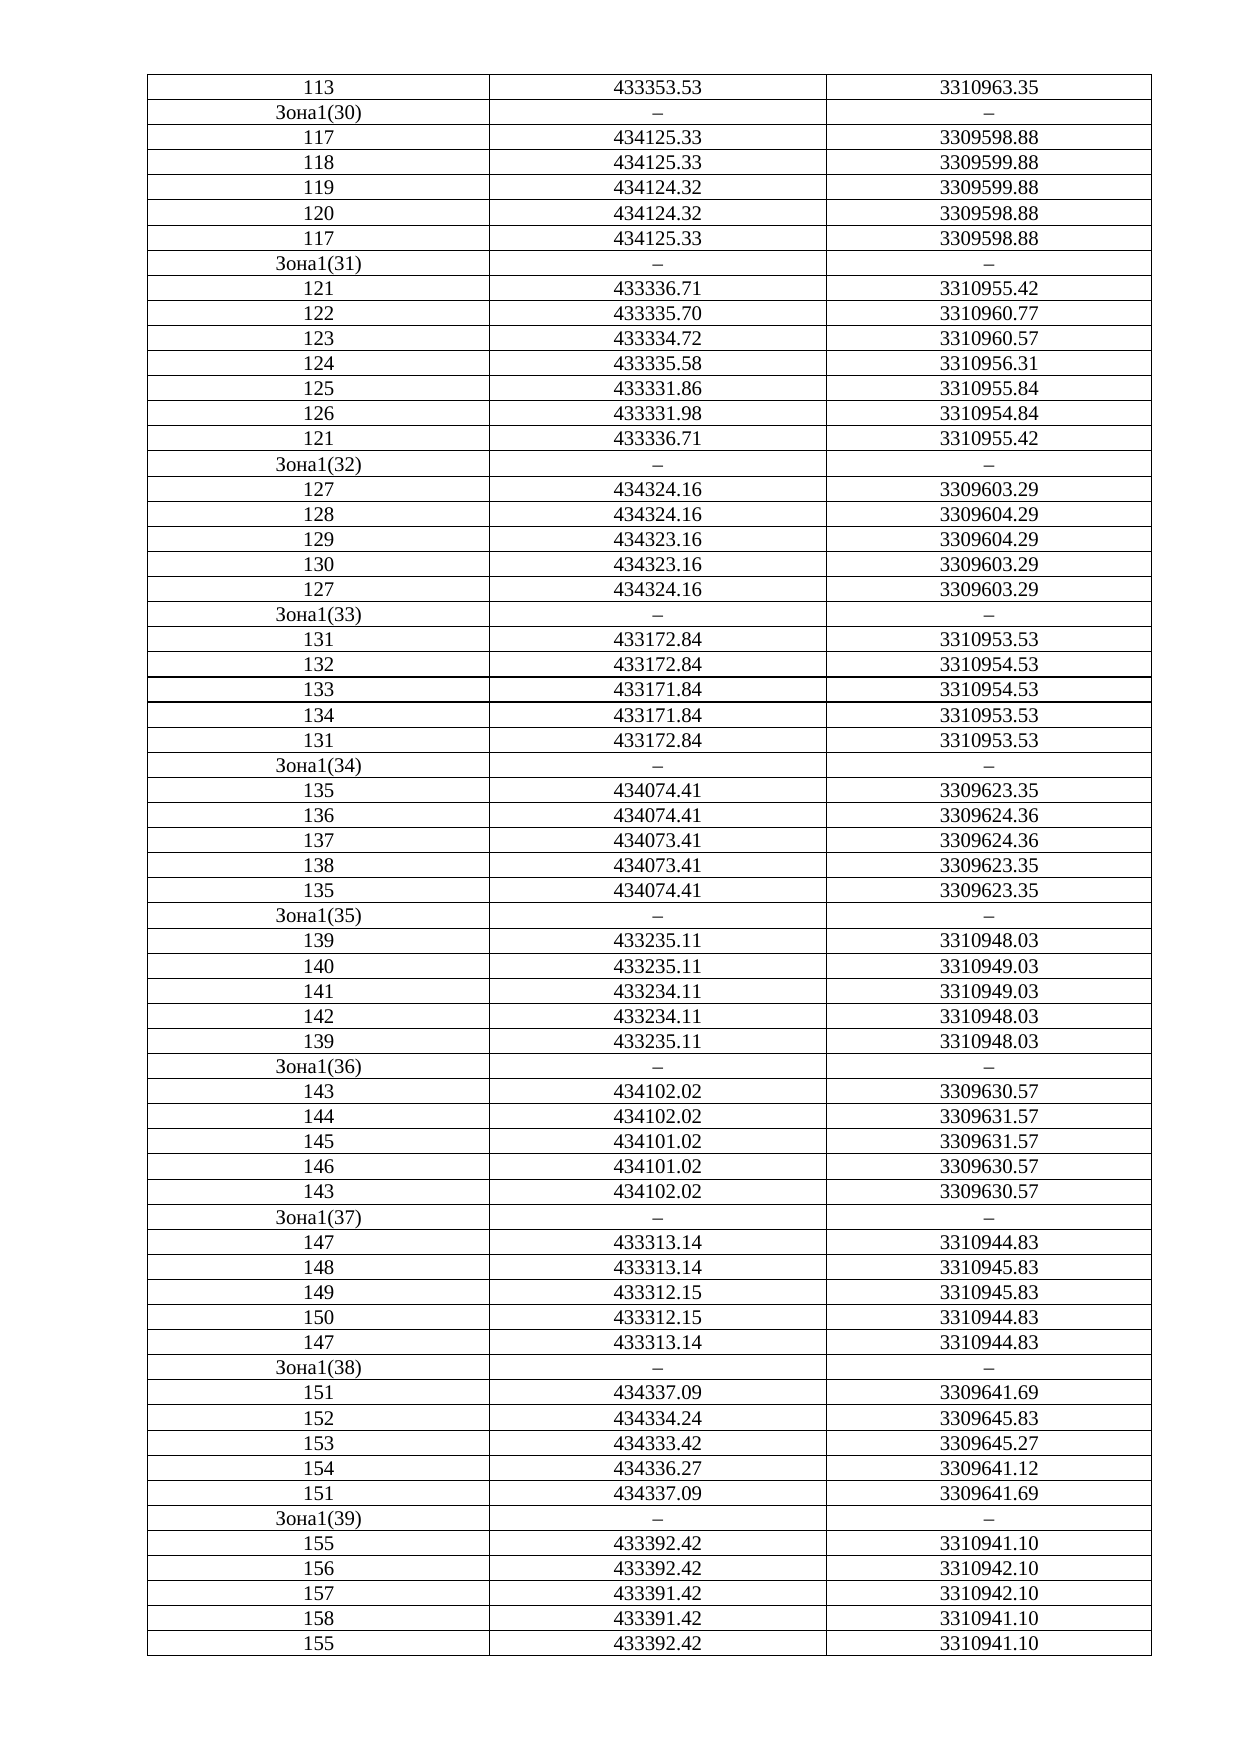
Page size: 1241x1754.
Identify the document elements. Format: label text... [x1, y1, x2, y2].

table_cell 145 [148, 1129, 489, 1153]
table_cell 131 [148, 728, 489, 752]
table_cell 113 [148, 75, 489, 99]
table_cell 434336.27 [490, 1456, 826, 1480]
table_cell 140 [148, 954, 489, 978]
table_cell 3310954.53 [827, 652, 1151, 676]
table_cell 433312.15 [490, 1305, 826, 1329]
table_cell 433335.70 [490, 301, 826, 325]
table_cell 3310948.03 [827, 929, 1151, 952]
table_cell 127 [148, 477, 489, 501]
table_cell – [490, 1205, 826, 1229]
table_cell 3310945.83 [827, 1280, 1151, 1304]
table_cell 433331.98 [490, 401, 826, 425]
table_cell 3309645.83 [827, 1405, 1151, 1429]
table_cell 433172.84 [490, 627, 826, 651]
table_cell 3310941.10 [827, 1606, 1151, 1630]
table_cell Зона1(35) [148, 903, 489, 927]
table_cell 3309603.29 [827, 577, 1151, 601]
table_cell 135 [148, 878, 489, 902]
table_cell – [827, 451, 1151, 476]
table_cell 156 [148, 1556, 489, 1580]
table_cell 3309641.69 [827, 1380, 1151, 1404]
table_cell 3309641.12 [827, 1456, 1151, 1480]
table_cell 117 [148, 125, 489, 149]
table_cell 434102.02 [490, 1104, 826, 1128]
table_cell 132 [148, 652, 489, 676]
table_cell 134 [148, 703, 489, 727]
table_cell 143 [148, 1079, 489, 1103]
table_cell 3310955.42 [827, 426, 1151, 450]
table_cell 3310948.03 [827, 1029, 1151, 1053]
table_cell 3310942.10 [827, 1581, 1151, 1605]
table_cell 434074.41 [490, 778, 826, 802]
table_cell – [827, 100, 1151, 124]
table_cell 434324.16 [490, 477, 826, 501]
table_cell 3310944.83 [827, 1330, 1151, 1354]
table_cell Зона1(37) [148, 1205, 489, 1229]
table_cell Зона1(34) [148, 753, 489, 777]
table_cell Зона1(31) [148, 251, 489, 275]
table_cell 3310960.77 [827, 301, 1151, 325]
table_cell 433235.11 [490, 1029, 826, 1053]
table_cell 3310949.03 [827, 979, 1151, 1003]
table_cell – [490, 251, 826, 275]
table_cell 147 [148, 1230, 489, 1254]
table_cell 3310948.03 [827, 1004, 1151, 1028]
table_cell 3310963.35 [827, 75, 1151, 99]
table_cell 434124.32 [490, 200, 826, 224]
table_cell 434323.16 [490, 527, 826, 551]
table_cell 153 [148, 1431, 489, 1454]
table_cell 128 [148, 502, 489, 526]
table_cell 3309630.57 [827, 1180, 1151, 1203]
table_cell 433392.42 [490, 1531, 826, 1555]
table_cell 3310954.53 [827, 678, 1151, 701]
table_cell 434334.24 [490, 1405, 826, 1429]
table_cell 3310944.83 [827, 1305, 1151, 1329]
table_cell 434125.33 [490, 226, 826, 249]
table_cell 433172.84 [490, 728, 826, 752]
table_cell 433334.72 [490, 326, 826, 350]
table_cell 3309599.88 [827, 175, 1151, 199]
table_cell 133 [148, 678, 489, 701]
table_cell 433313.14 [490, 1230, 826, 1254]
table_cell 3310953.53 [827, 627, 1151, 651]
table_cell – [827, 903, 1151, 927]
table_cell 3309599.88 [827, 150, 1151, 174]
table_cell 126 [148, 401, 489, 425]
table_cell 434324.16 [490, 502, 826, 526]
table_cell 3310960.57 [827, 326, 1151, 350]
table_cell 148 [148, 1255, 489, 1279]
table_cell 121 [148, 426, 489, 450]
table_cell 433391.42 [490, 1581, 826, 1605]
table_cell – [490, 602, 826, 626]
table_cell Зона1(38) [148, 1355, 489, 1379]
table_cell – [490, 100, 826, 124]
table_cell 119 [148, 175, 489, 199]
table_cell 3310942.10 [827, 1556, 1151, 1580]
table_cell 3309598.88 [827, 226, 1151, 249]
table_cell 3309603.29 [827, 477, 1151, 501]
table_cell 154 [148, 1456, 489, 1480]
table_cell 434102.02 [490, 1180, 826, 1203]
table_cell 136 [148, 803, 489, 827]
table_cell – [827, 602, 1151, 626]
table_cell 433235.11 [490, 929, 826, 952]
table_cell 3309645.27 [827, 1431, 1151, 1454]
table_cell 149 [148, 1280, 489, 1304]
table_cell – [827, 1355, 1151, 1379]
table_cell 434323.16 [490, 552, 826, 576]
table_cell 433336.71 [490, 276, 826, 300]
table_cell 120 [148, 200, 489, 224]
table_cell – [827, 753, 1151, 777]
table_cell 433234.11 [490, 979, 826, 1003]
table_cell 3309603.29 [827, 552, 1151, 576]
table_cell 152 [148, 1405, 489, 1429]
table_cell 3310956.31 [827, 351, 1151, 375]
table_cell 434337.09 [490, 1380, 826, 1404]
table_cell 131 [148, 627, 489, 651]
table_cell 124 [148, 351, 489, 375]
table_cell 3309598.88 [827, 200, 1151, 224]
table_cell Зона1(39) [148, 1506, 489, 1530]
table_cell 146 [148, 1154, 489, 1178]
table_cell 433353.53 [490, 75, 826, 99]
table_cell 3309598.88 [827, 125, 1151, 149]
table_cell 434125.33 [490, 125, 826, 149]
table_cell 3309604.29 [827, 527, 1151, 551]
table_cell 142 [148, 1004, 489, 1028]
table_cell 141 [148, 979, 489, 1003]
table_cell 117 [148, 226, 489, 249]
table_cell 3310941.10 [827, 1531, 1151, 1555]
table_cell Зона1(36) [148, 1054, 489, 1078]
table_cell – [827, 1506, 1151, 1530]
table_cell 3309623.35 [827, 778, 1151, 802]
table_cell 150 [148, 1305, 489, 1329]
table_cell 144 [148, 1104, 489, 1128]
table_cell 434101.02 [490, 1154, 826, 1178]
table_cell 122 [148, 301, 489, 325]
table_cell – [490, 753, 826, 777]
table_cell 158 [148, 1606, 489, 1630]
table_cell Зона1(30) [148, 100, 489, 124]
table_cell 129 [148, 527, 489, 551]
table_cell 433171.84 [490, 678, 826, 701]
table_cell 433331.86 [490, 376, 826, 400]
table_cell – [490, 903, 826, 927]
table_cell 155 [148, 1531, 489, 1555]
table_cell 137 [148, 828, 489, 852]
table_cell 434073.41 [490, 853, 826, 877]
table_cell 434073.41 [490, 828, 826, 852]
table_cell 151 [148, 1380, 489, 1404]
table_cell 151 [148, 1481, 489, 1505]
table_cell 433234.11 [490, 1004, 826, 1028]
table_cell 157 [148, 1581, 489, 1605]
table_cell 433172.84 [490, 652, 826, 676]
table_cell 433235.11 [490, 954, 826, 978]
table_cell 433392.42 [490, 1631, 826, 1655]
table_cell – [490, 1355, 826, 1379]
table_cell 139 [148, 1029, 489, 1053]
table_cell 125 [148, 376, 489, 400]
table_cell – [827, 251, 1151, 275]
table_cell Зона1(33) [148, 602, 489, 626]
table_cell 155 [148, 1631, 489, 1655]
table_cell 3310955.42 [827, 276, 1151, 300]
table_cell 3310949.03 [827, 954, 1151, 978]
table_cell 3309623.35 [827, 853, 1151, 877]
table_cell 135 [148, 778, 489, 802]
table_cell 3309624.36 [827, 828, 1151, 852]
table_cell 434124.32 [490, 175, 826, 199]
table_cell – [827, 1205, 1151, 1229]
table_cell 118 [148, 150, 489, 174]
table_cell – [490, 1054, 826, 1078]
table_cell 143 [148, 1180, 489, 1203]
table_cell 434337.09 [490, 1481, 826, 1505]
table_cell 434074.41 [490, 878, 826, 902]
table_cell 433171.84 [490, 703, 826, 727]
table_cell 433392.42 [490, 1556, 826, 1580]
table_cell 433313.14 [490, 1255, 826, 1279]
table_cell 434074.41 [490, 803, 826, 827]
table_cell 3309631.57 [827, 1104, 1151, 1128]
table_cell 3309631.57 [827, 1129, 1151, 1153]
table_cell 433336.71 [490, 426, 826, 450]
table_cell 130 [148, 552, 489, 576]
table_cell 3310953.53 [827, 703, 1151, 727]
table_cell 147 [148, 1330, 489, 1354]
table_cell – [490, 451, 826, 476]
table_cell 3310954.84 [827, 401, 1151, 425]
table_cell 3310953.53 [827, 728, 1151, 752]
table_cell 434102.02 [490, 1079, 826, 1103]
table_cell 433335.58 [490, 351, 826, 375]
table_cell 3309630.57 [827, 1154, 1151, 1178]
table_cell 3310945.83 [827, 1255, 1151, 1279]
table_cell 3309641.69 [827, 1481, 1151, 1505]
table_cell 127 [148, 577, 489, 601]
table_cell 433312.15 [490, 1280, 826, 1304]
table_cell 433391.42 [490, 1606, 826, 1630]
table_cell 434101.02 [490, 1129, 826, 1153]
table_cell 123 [148, 326, 489, 350]
table_cell – [490, 1506, 826, 1530]
table_cell – [827, 1054, 1151, 1078]
table_cell 3309623.35 [827, 878, 1151, 902]
table_cell 434125.33 [490, 150, 826, 174]
table_cell 121 [148, 276, 489, 300]
table_cell 3309630.57 [827, 1079, 1151, 1103]
table_cell Зона1(32) [148, 451, 489, 476]
table_cell 139 [148, 929, 489, 952]
table_cell 3309604.29 [827, 502, 1151, 526]
table_cell 3310955.84 [827, 376, 1151, 400]
table_cell 3309624.36 [827, 803, 1151, 827]
table_cell 3310944.83 [827, 1230, 1151, 1254]
table_cell 434333.42 [490, 1431, 826, 1454]
table_cell 434324.16 [490, 577, 826, 601]
table_cell 433313.14 [490, 1330, 826, 1354]
table_cell 138 [148, 853, 489, 877]
table_cell 3310941.10 [827, 1631, 1151, 1655]
